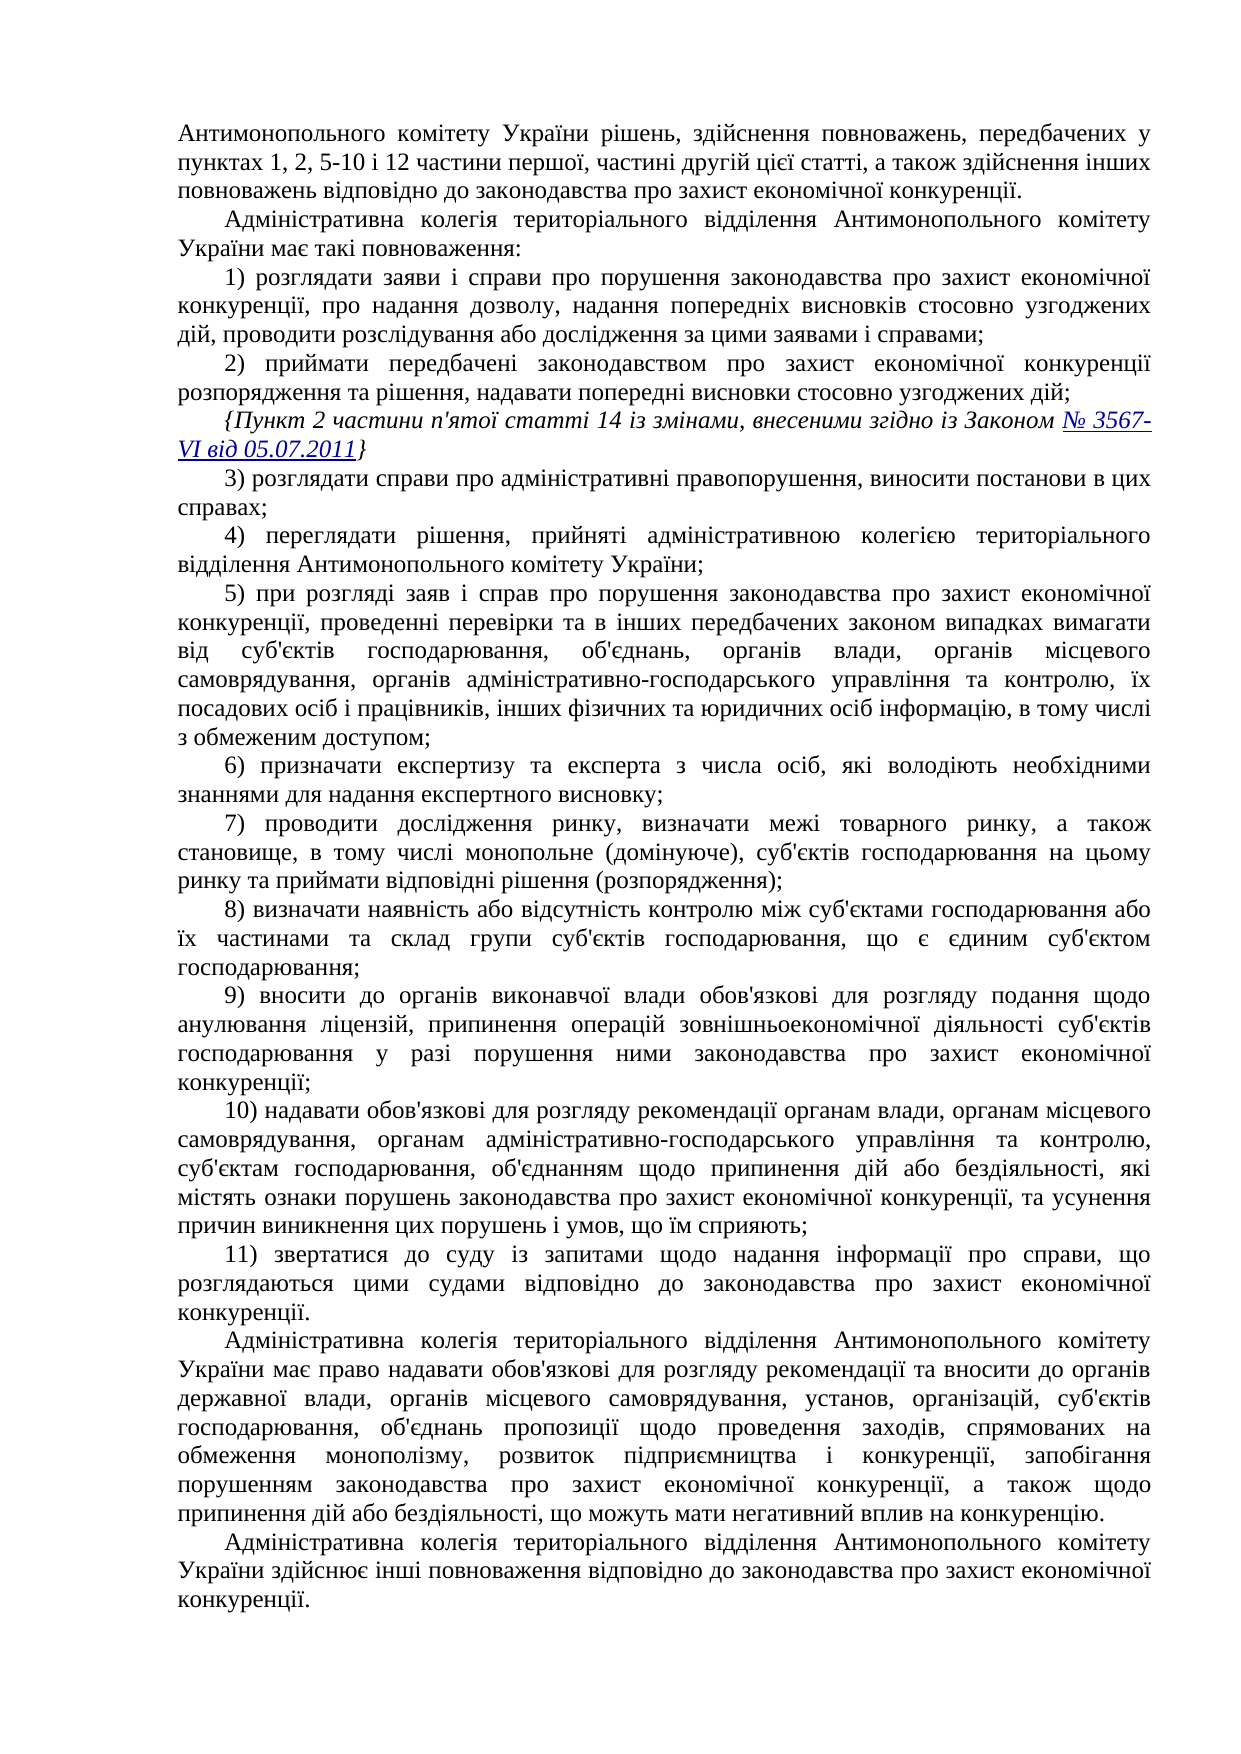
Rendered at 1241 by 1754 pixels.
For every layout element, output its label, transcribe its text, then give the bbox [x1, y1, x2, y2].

text 11) звертатися до суду із запитами щодо надання інформації про справи, що розглядаються цими судами відповідно до законодавства про захист економічної конкуренції. [177, 1239, 1152, 1326]
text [177, 118, 1152, 204]
text 2) приймати передбачені законодавством про захист економічної конкуренції розпорядження та рішення, надавати попередні висновки стосовно узгоджених дій; [177, 348, 1152, 406]
text 4) переглядати рішення, прийняті адміністративною колегією територіального відділення Антимонопольного комітету України; [177, 521, 1152, 578]
text 1) розглядати заяви і справи про порушення законодавства про захист економічної конкуренції, про надання дозволу, надання попередніх висновків стосовно узгоджених дій, проводити розслідування або дослідження за цими заявами і справами; [177, 262, 1152, 348]
text 7) проводити дослідження ринку, визначати межі товарного ринку, а також становище, в тому числі монопольне (домінуюче), суб'єктів господарювання на цьому ринку та приймати відповідні рішення (розпорядження); [177, 808, 1152, 894]
text 9) вносити до органів виконавчої влади обов'язкові для розгляду подання щодо анулювання ліцензій, припинення операцій зовнішньоекономічної діяльності суб'єктів господарювання у разі порушення ними законодавства про захист економічної конкуренції; [177, 981, 1152, 1096]
text 3) розглядати справи про адміністративні правопорушення, виносити постанови в цих справах; [177, 463, 1152, 521]
text Адміністративна колегія територіального відділення Антимонопольного комітету України має такі повноваження: [177, 204, 1152, 262]
text {Пункт 2 частини п'ятої статті 14 із змінами, внесеними згідно із Законом № 3567-VI від 05.07.2011} [177, 406, 1152, 463]
text 10) надавати обов'язкові для розгляду рекомендації органам влади, органам місцевого самоврядування, органам адміністративно-господарського управління та контролю, суб'єктам господарювання, об'єднанням щодо припинення дій або бездіяльності, які містять ознаки порушень законодавства про захист економічної конкуренції, та усунення причин виникнення цих порушень і умов, що їм сприяють; [177, 1096, 1152, 1239]
text 5) при розгляді заяв і справ про порушення законодавства про захист економічної конкуренції, проведенні перевірки та в інших передбачених законом випадках вимагати від суб'єктів господарювання, об'єднань, органів влади, органів місцевого самоврядування, органів адміністративно-господарського управління та контролю, їх посадових осіб і працівників, інших фізичних та юридичних осіб інформацію, в тому числі з обмеженим доступом; [177, 578, 1152, 751]
text Адміністративна колегія територіального відділення Антимонопольного комітету України здійснює інші повноваження відповідно до законодавства про захист економічної конкуренції. [177, 1527, 1152, 1613]
text Адміністративна колегія територіального відділення Антимонопольного комітету України має право надавати обов'язкові для розгляду рекомендації та вносити до органів державної влади, органів місцевого самоврядування, установ, організацій, суб'єктів господарювання, об'єднань пропозиції щодо проведення заходів, спрямованих на обмеження монополізму, розвиток підприємництва і конкуренції, запобігання порушенням законодавства про захист економічної конкуренції, а також щодо припинення дій або бездіяльності, що можуть мати негативний вплив на конкуренцію. [177, 1326, 1152, 1527]
text 6) призначати експертизу та експерта з числа осіб, які володіють необхідними знаннями для надання експертного висновку; [177, 751, 1152, 808]
text 8) визначати наявність або відсутність контролю між суб'єктами господарювання або їх частинами та склад групи суб'єктів господарювання, що є єдиним суб'єктом господарювання; [177, 894, 1152, 981]
